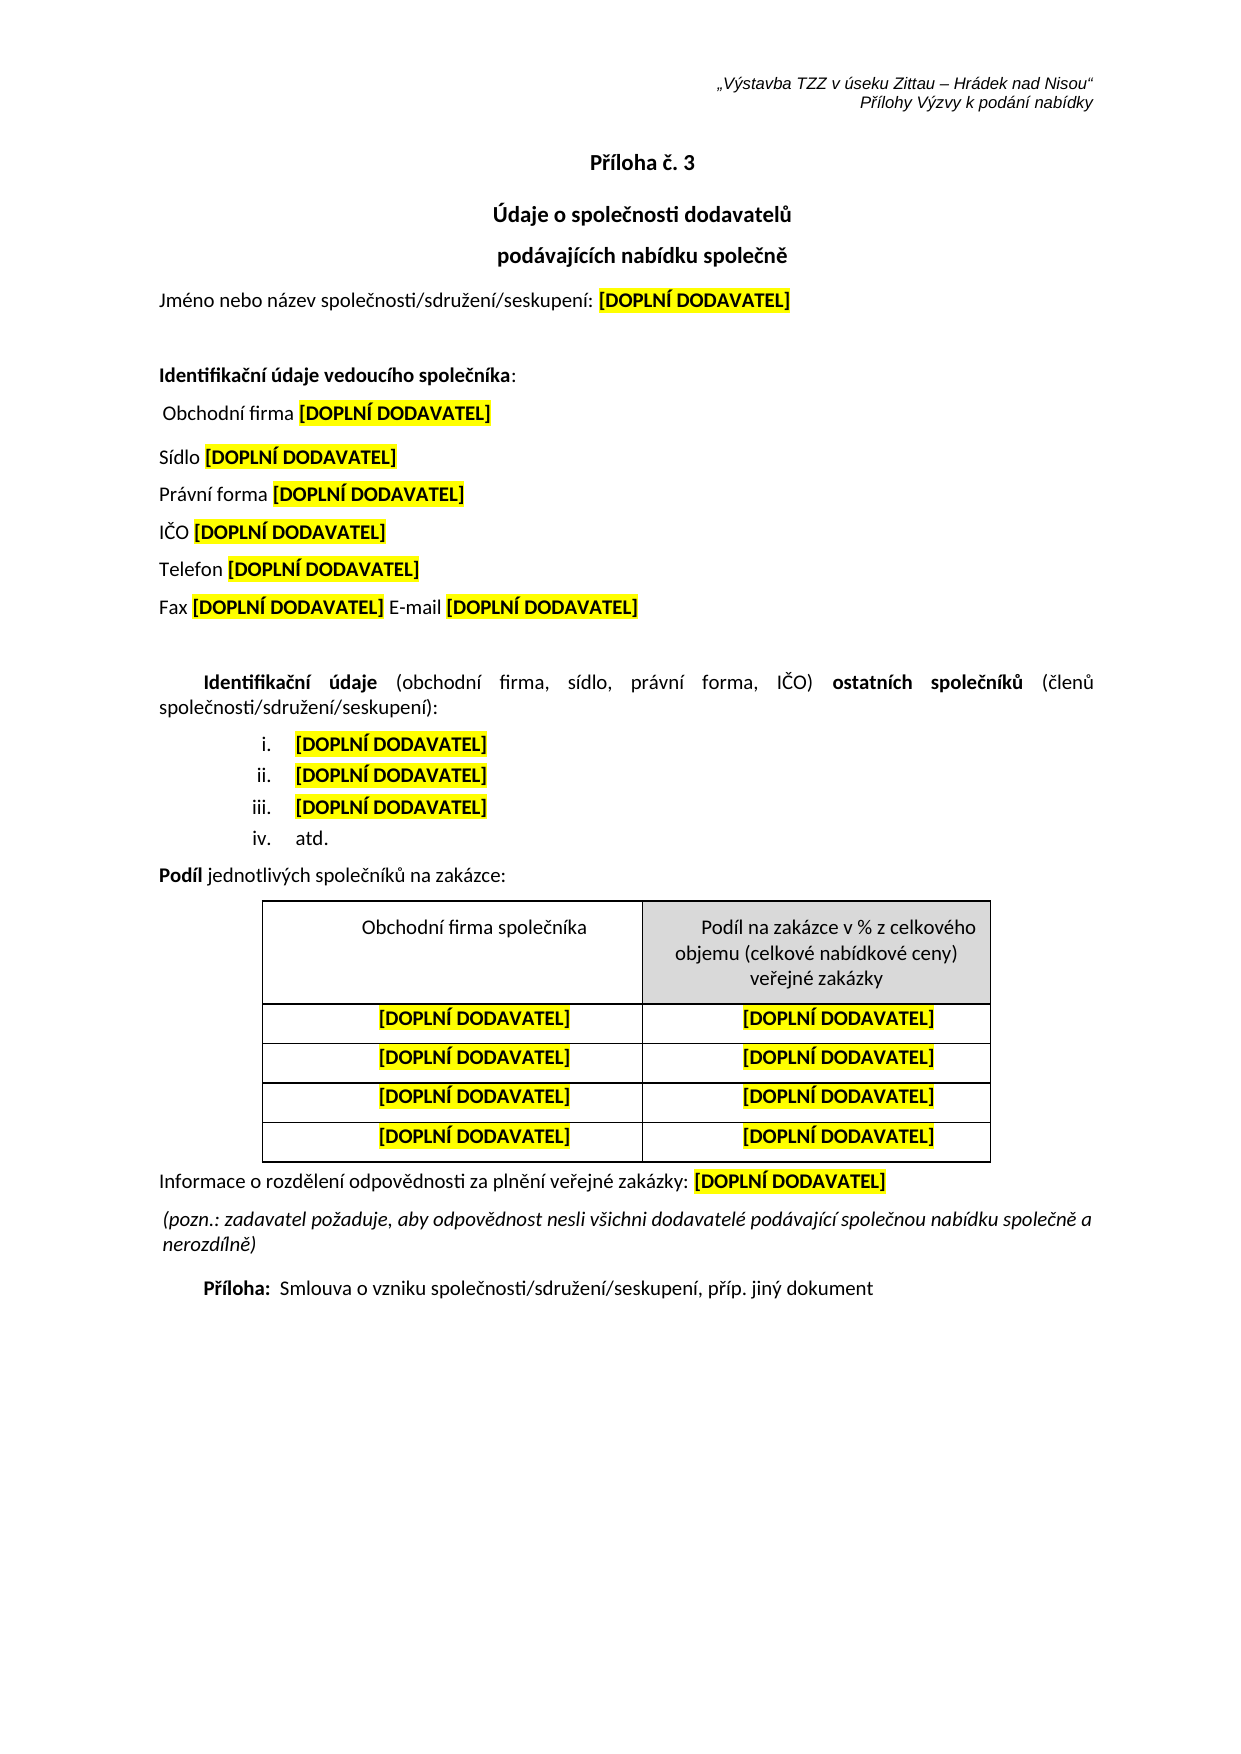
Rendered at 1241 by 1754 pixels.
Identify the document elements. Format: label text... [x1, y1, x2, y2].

text Příloha č. 3 [148, 148, 1093, 176]
text Údaje o společnosti dodavatelů [148, 201, 1093, 229]
table_cell Podíl jednotlivých společníků na zakázce: Informace o rozdělení odpovědnosti za plnění veřejné zakázky: [DOPLNÍ DODAVATEL] (pozn.: zadavatel požaduje, aby odpovědnost nesli všichni dodavatelé podávající společnou nabídku společně a nerozdílně) [148, 850, 1105, 1269]
table_header Jméno nebo název společnosti/sdružení/seskupení: [DOPLNÍ DODAVATEL] Identifikační údaje vedoucího společníka: Obchodní firma [DOPLNÍ DODAVATEL] [148, 282, 1105, 438]
table_cell Sídlo [DOPLNÍ DODAVATEL] Právní forma [DOPLNÍ DODAVATEL] IČO [DOPLNÍ DODAVATEL] Telefon [DOPLNÍ DODAVATEL] Fax [DOPLNÍ DODAVATEL] E-mail [DOPLNÍ DODAVATEL] [148, 438, 1105, 632]
table_cell Příloha: Smlouva o vzniku společnosti/sdružení/seskupení, příp. jiný dokument [148, 1270, 1105, 1313]
table_cell Identifikační údaje (obchodní firma, sídlo, právní forma, IČO) ostatních společníků (členů společnosti/sdružení/seskupení): [DOPLNÍ DODAVATEL] [DOPLNÍ DODAVATEL] [DOPLNÍ DODAVATEL] atd. [148, 632, 1105, 850]
text podávajících nabídku společně [148, 241, 1093, 269]
